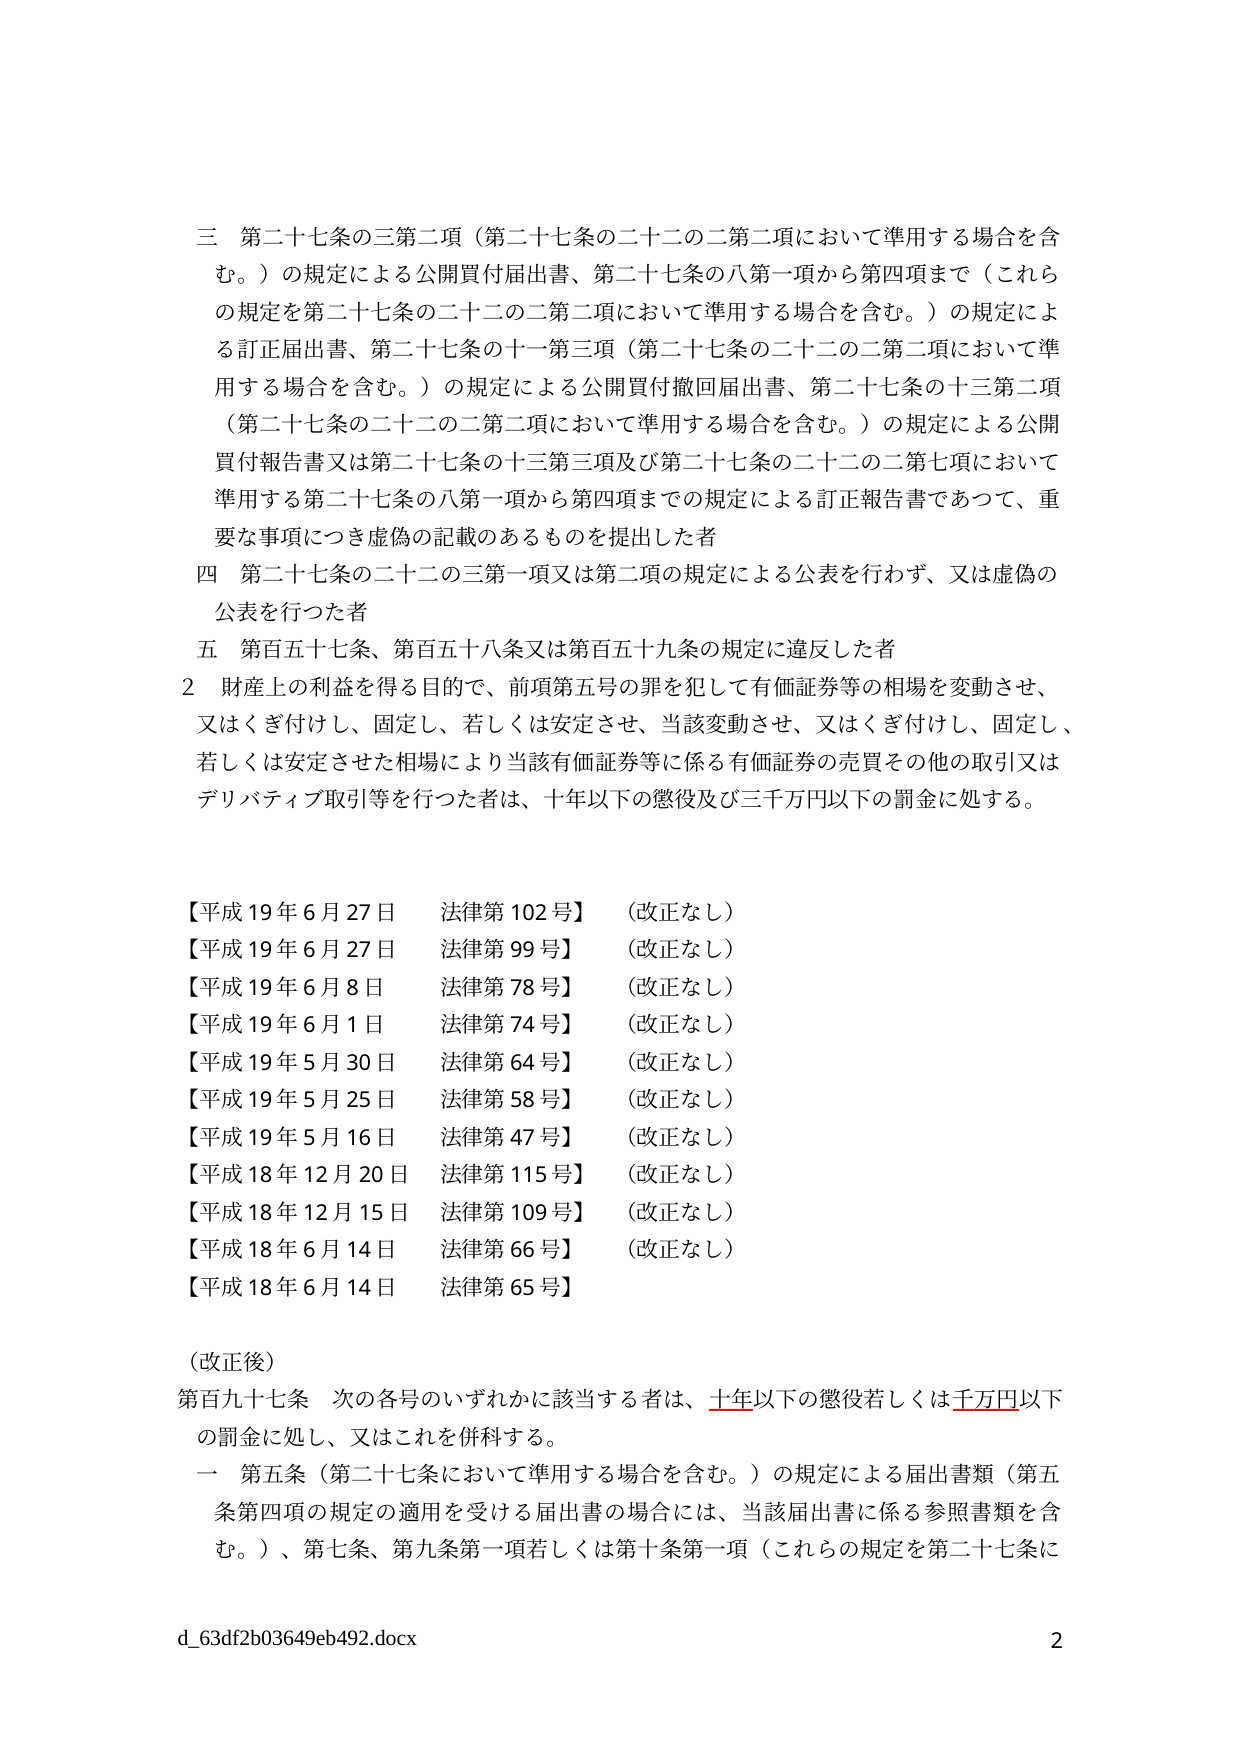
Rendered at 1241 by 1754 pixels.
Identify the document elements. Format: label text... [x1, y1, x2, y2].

text 三 第二十七条の三第二項（第二十七条の二十二の二第二項において準用する場合を含む。）の規定による公開買付届出書、第二十七条の八第一項から第四項まで（これらの規定を第二十七条の二十二の二第二項において準用する場合を含む。）の規定による訂正届出書、第二十七条の十一第三項（第二十七条の二十二の二第二項において準用する場合を含む。）の規定による公開買付撤回届出書、第二十七条の十三第二項（第二十七条の二十二の二第二項において準用する場合を含む。）の規定による公開買付報告書又は第二十七条の十三第三項及び第二十七条の二十二の二第七項において準用する第二十七条の八第一項から第四項までの規定による訂正報告書であつて、重要な事項につき虚偽の記載のあるものを提出した者 [196, 217, 1063, 554]
text 【平成19年6月27日 法律第99号】 （改正なし） [177, 929, 1063, 967]
text 【平成19年6月8日 法律第78号】 （改正なし） [177, 967, 1063, 1004]
text 【平成19年6月1日 法律第74号】 （改正なし） [177, 1004, 1063, 1042]
text 【平成18年6月14日 法律第66号】 （改正なし） [177, 1229, 1063, 1267]
text 【平成19年5月30日 法律第64号】 （改正なし） [177, 1042, 1063, 1079]
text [196, 1454, 1063, 1567]
text 【平成18年12月20日 法律第115号】 （改正なし） [177, 1154, 1063, 1192]
text 五 第百五十七条、第百五十八条又は第百五十九条の規定に違反した者 [196, 629, 1063, 667]
text 四 第二十七条の二十二の三第一項又は第二項の規定による公表を行わず、又は虚偽の公表を行つた者 [196, 554, 1063, 629]
text ２ 財産上の利益を得る目的で、前項第五号の罪を犯して有価証券等の相場を変動させ、又はくぎ付けし、固定し、若しくは安定させ、当該変動させ、又はくぎ付けし、固定し、若しくは安定させた相場により当該有価証券等に係る有価証券の売買その他の取引又はデリバティブ取引等を行つた者は、十年以下の懲役及び三千万円以下の罰金に処する。 [177, 667, 1063, 817]
text 【平成19年6月27日 法律第102号】 （改正なし） [177, 892, 1063, 929]
text 【平成19年5月25日 法律第58号】 （改正なし） [177, 1079, 1063, 1117]
text （改正後） [177, 1342, 1063, 1379]
text 【平成18年6月14日 法律第65号】 [177, 1267, 1063, 1304]
text 【平成19年5月16日 法律第47号】 （改正なし） [177, 1117, 1063, 1154]
text 【平成18年12月15日 法律第109号】 （改正なし） [177, 1192, 1063, 1229]
text 第百九十七条 次の各号のいずれかに該当する者は、十年以下の懲役若しくは千万円以下の罰金に処し、又はこれを併科する。 [177, 1379, 1063, 1454]
